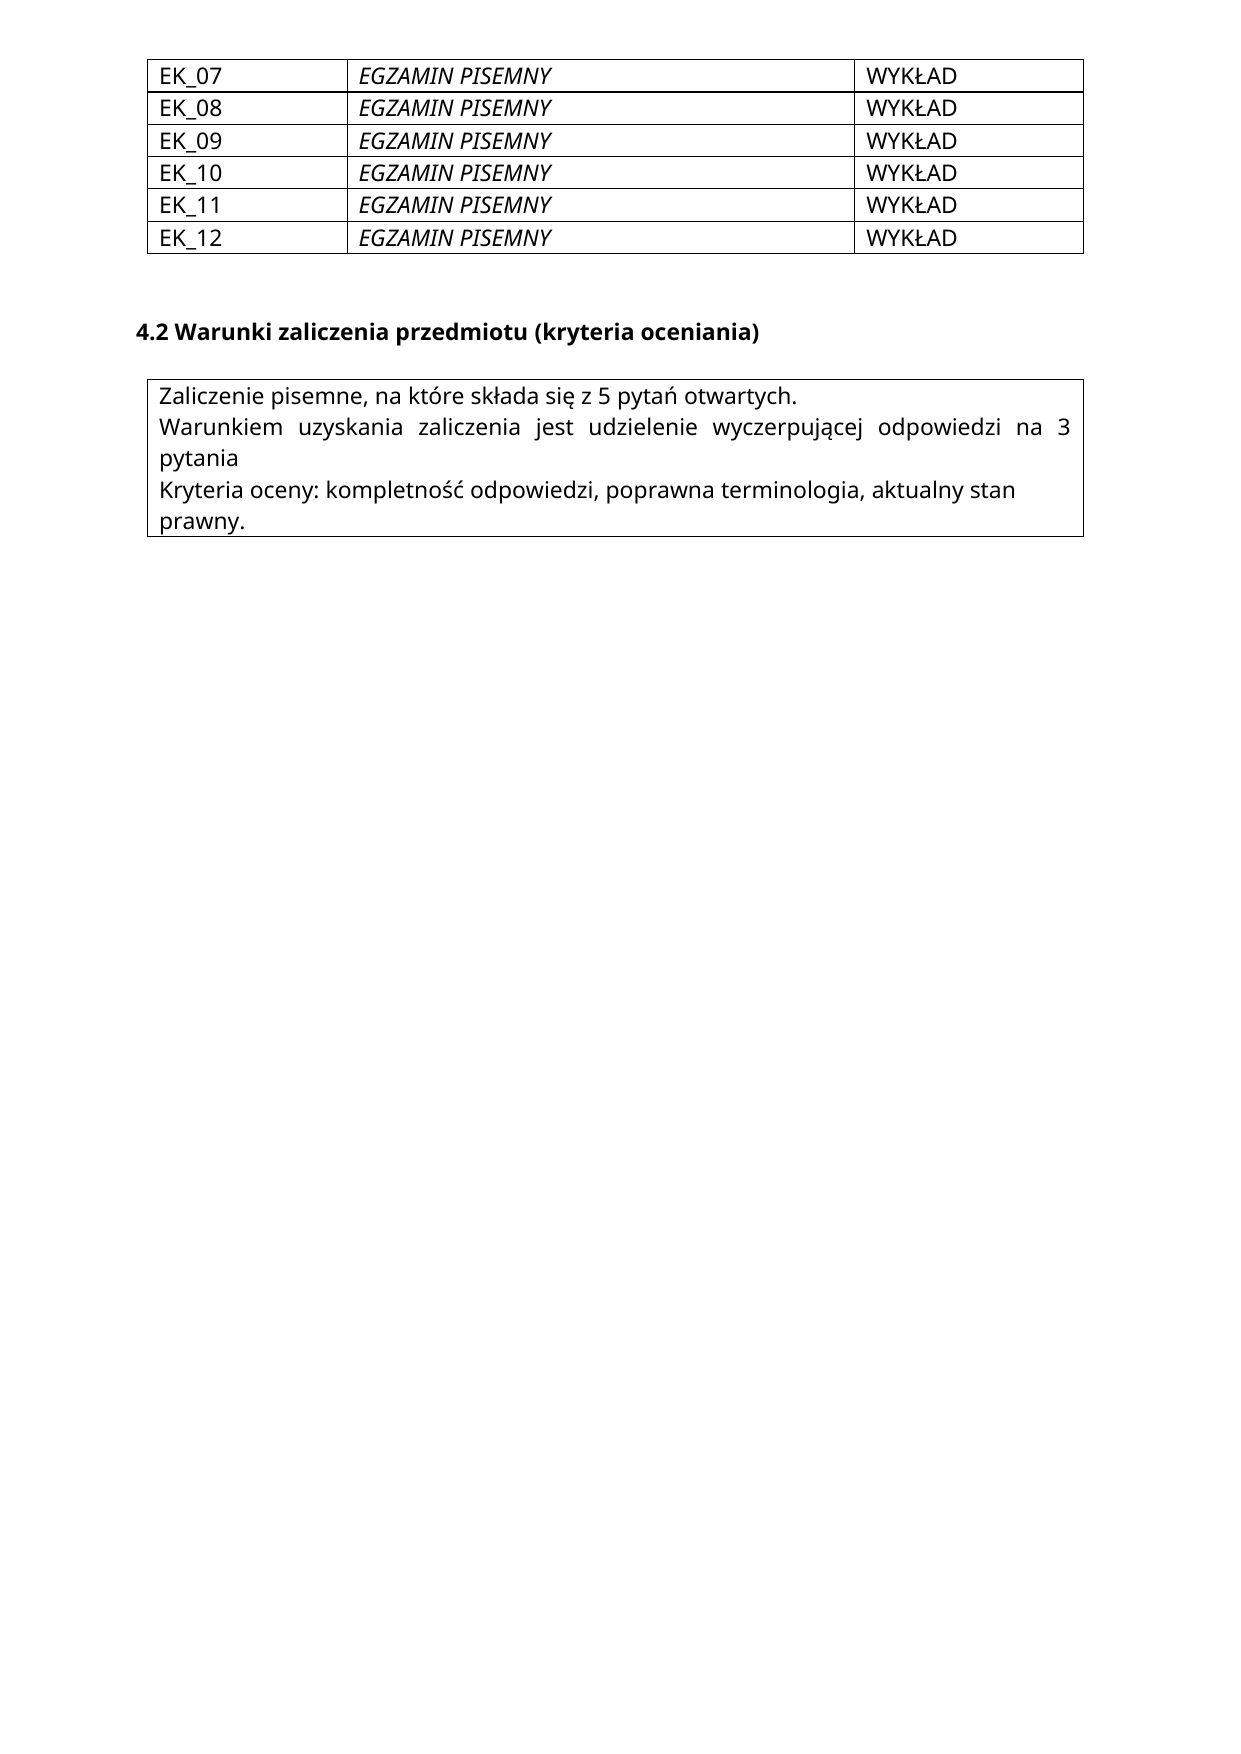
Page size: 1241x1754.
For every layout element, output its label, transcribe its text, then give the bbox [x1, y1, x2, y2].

table_cell WYKŁAD [855, 60, 1083, 91]
table_cell EGZAMIN PISEMNY [348, 157, 854, 188]
table_cell WYKŁAD [855, 125, 1083, 156]
table_cell EGZAMIN PISEMNY [348, 125, 854, 156]
table_cell WYKŁAD [855, 93, 1083, 124]
table_cell EGZAMIN PISEMNY [348, 60, 854, 91]
table_cell EGZAMIN PISEMNY [348, 222, 854, 253]
table_cell EK_12 [148, 222, 347, 253]
table_cell EGZAMIN PISEMNY [348, 189, 854, 221]
table_cell EK_07 [148, 60, 347, 91]
table_cell EGZAMIN PISEMNY [348, 93, 854, 124]
table_cell EK_09 [148, 125, 347, 156]
table_cell EK_10 [148, 157, 347, 188]
table_cell WYKŁAD [855, 189, 1083, 221]
table_cell WYKŁAD [855, 157, 1083, 188]
table_header Zaliczenie pisemne, na które składa się z 5 pytań otwartych. Warunkiem uzyskania zaliczenia jest udzielenie wyczerpującej odpowiedzi na 3 pytania Kryteria oceny: kompletność odpowiedzi, poprawna terminologia, aktualny stan prawny. [148, 380, 1083, 536]
text 4.2 Warunki zaliczenia przedmiotu (kryteria oceniania) [136, 316, 1104, 348]
table_cell EK_08 [148, 93, 347, 124]
table_cell WYKŁAD [855, 222, 1083, 253]
table_cell EK_11 [148, 189, 347, 221]
